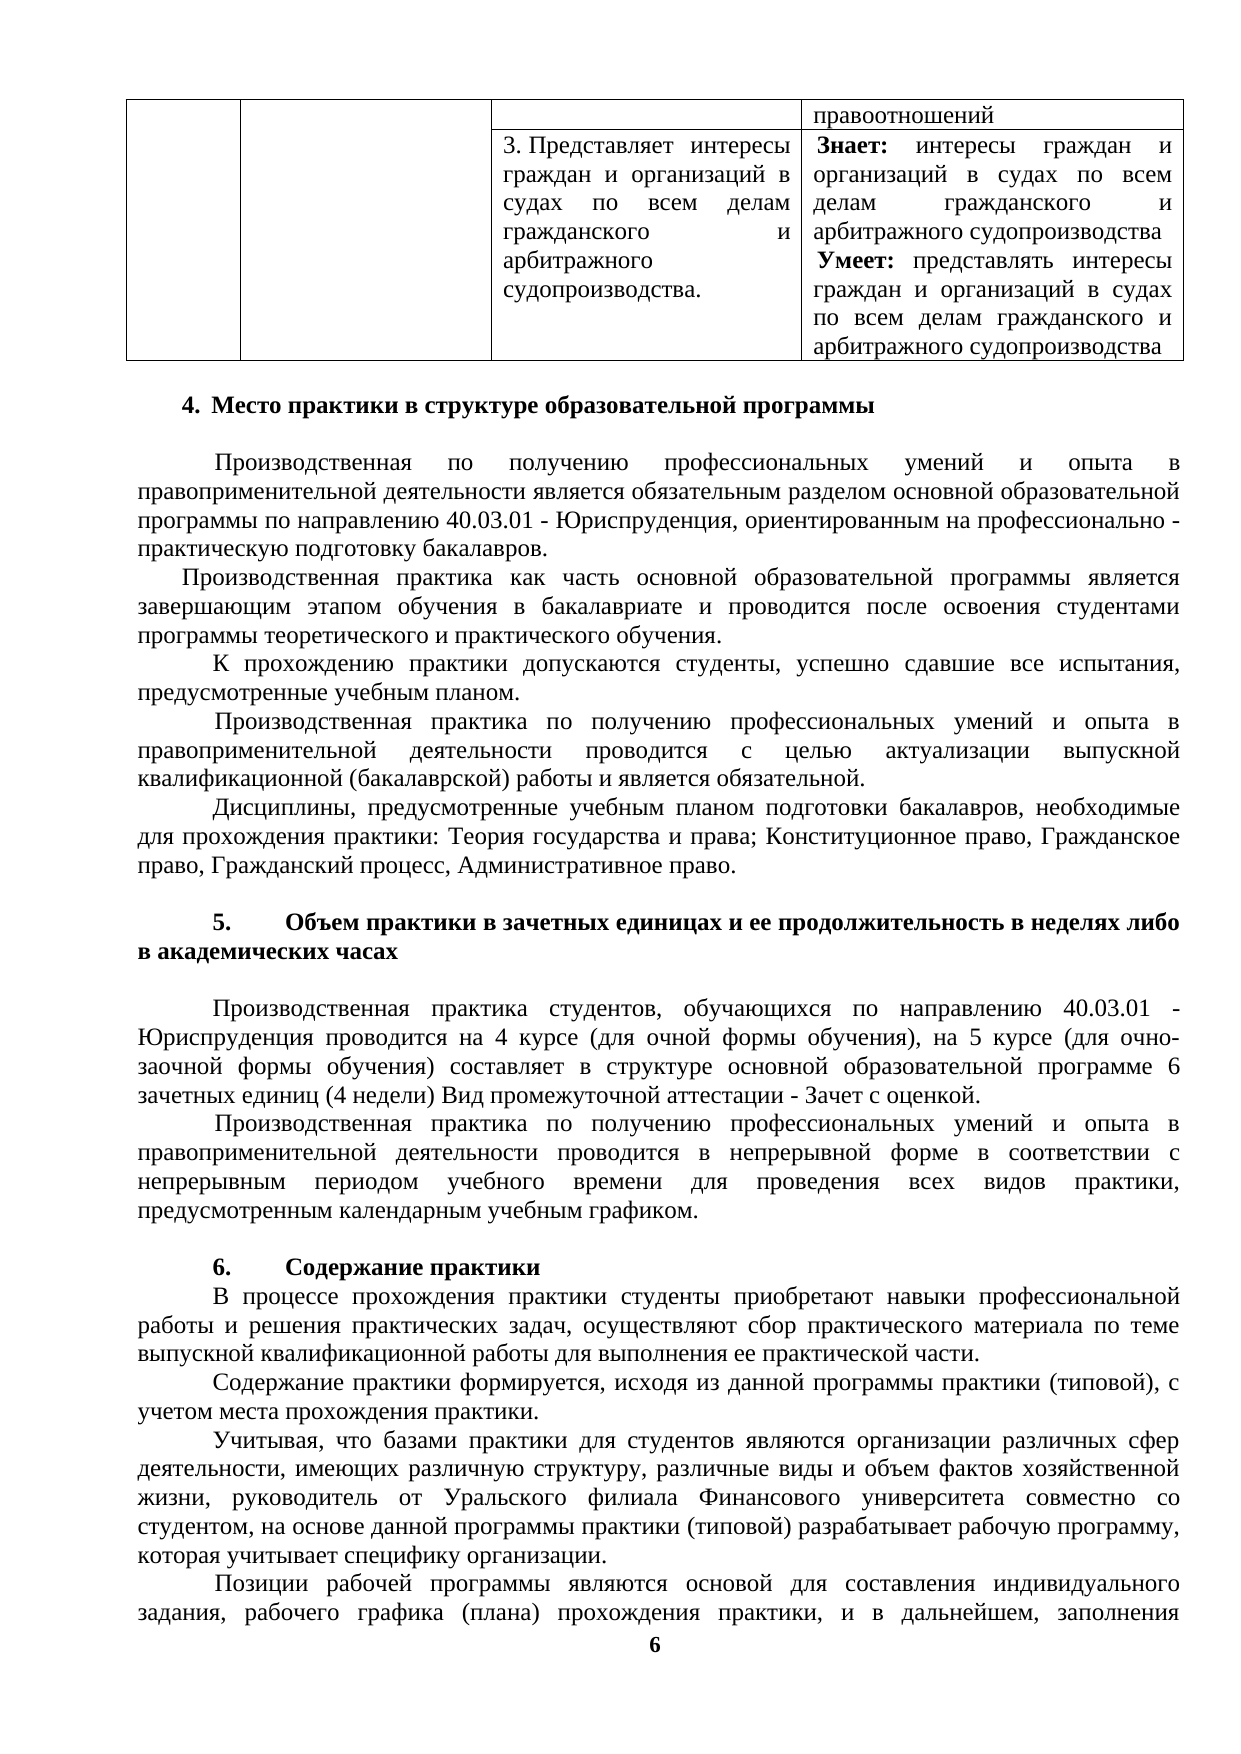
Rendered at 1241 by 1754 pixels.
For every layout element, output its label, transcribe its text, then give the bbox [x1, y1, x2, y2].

text Дисциплины, предусмотренные учебным планом подготовки бакалавров, необходимые для прохождения практики: Теория государства и права; Конституционное право, Гражданское право, Гражданский процесс, Административное право. [137, 792, 1181, 878]
text Производственная по получению профессиональных умений и опыта в правоприменительной деятельности является обязательным разделом основной образовательной программы по направлению 40.03.01 - Юриспруденция, ориентированным на профессионально - практическую подготовку бакалавров. [137, 447, 1181, 562]
text Содержание практики формируется, исходя из данной программы практики (типовой), с учетом места прохождения практики. [137, 1367, 1181, 1425]
list Содержание практики [137, 1252, 1181, 1281]
list Место практики в структуре образовательной программы [137, 390, 1181, 418]
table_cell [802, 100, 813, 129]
text Производственная практика по получению профессиональных умений и опыта в правоприменительной деятельности проводится в непрерывной форме в соответствии с непрерывным периодом учебного времени для проведения всех видов практики, предусмотренным календарным учебным графиком. [137, 1108, 1181, 1223]
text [137, 1568, 1181, 1626]
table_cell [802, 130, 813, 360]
text Производственная практика студентов, обучающихся по направлению 40.03.01 - Юриспруденция проводится на 4 курсе (для очной формы обучения), на 5 курсе (для очно-заочной формы обучения) составляет в структуре основной образовательной программе 6 зачетных единиц (4 недели) Вид промежуточной аттестации - Зачет с оценкой. [137, 993, 1181, 1108]
text Производственная практика как часть основной образовательной программы является завершающим этапом обучения в бакалавриате и проводится после освоения студентами программы теоретического и практического обучения. [137, 562, 1181, 648]
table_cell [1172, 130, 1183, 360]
list Объем практики в зачетных единицах и ее продолжительность в неделях либо в академических часах [137, 907, 1181, 965]
text Производственная практика по получению профессиональных умений и опыта в правоприменительной деятельности проводится с целью актуализации выпускной квалификационной (бакалаврской) работы и является обязательной. [137, 706, 1181, 792]
table_cell Представляет интересы граждан и организаций в судах по всем делам гражданского и арбитражного судопроизводства. [492, 130, 801, 360]
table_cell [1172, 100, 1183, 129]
text Учитывая, что базами практики для студентов являются организации различных сфер деятельности, имеющих различную структуру, различные виды и объем фактов хозяйственной жизни, руководитель от Уральского филиала Финансового университета совместно со студентом, на основе данной программы практики (типовой) разрабатывает рабочую программу, которая учитывает специфику организации. [137, 1425, 1181, 1568]
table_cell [492, 100, 801, 129]
text К прохождению практики допускаются студенты, успешно сдавшие все испытания, предусмотренные учебным планом. [137, 648, 1181, 706]
text В процессе прохождения практики студенты приобретают навыки профессиональной работы и решения практических задач, осуществляют сбор практического материала по теме выпускной квалификационной работы для выполнения ее практической части. [137, 1281, 1181, 1367]
